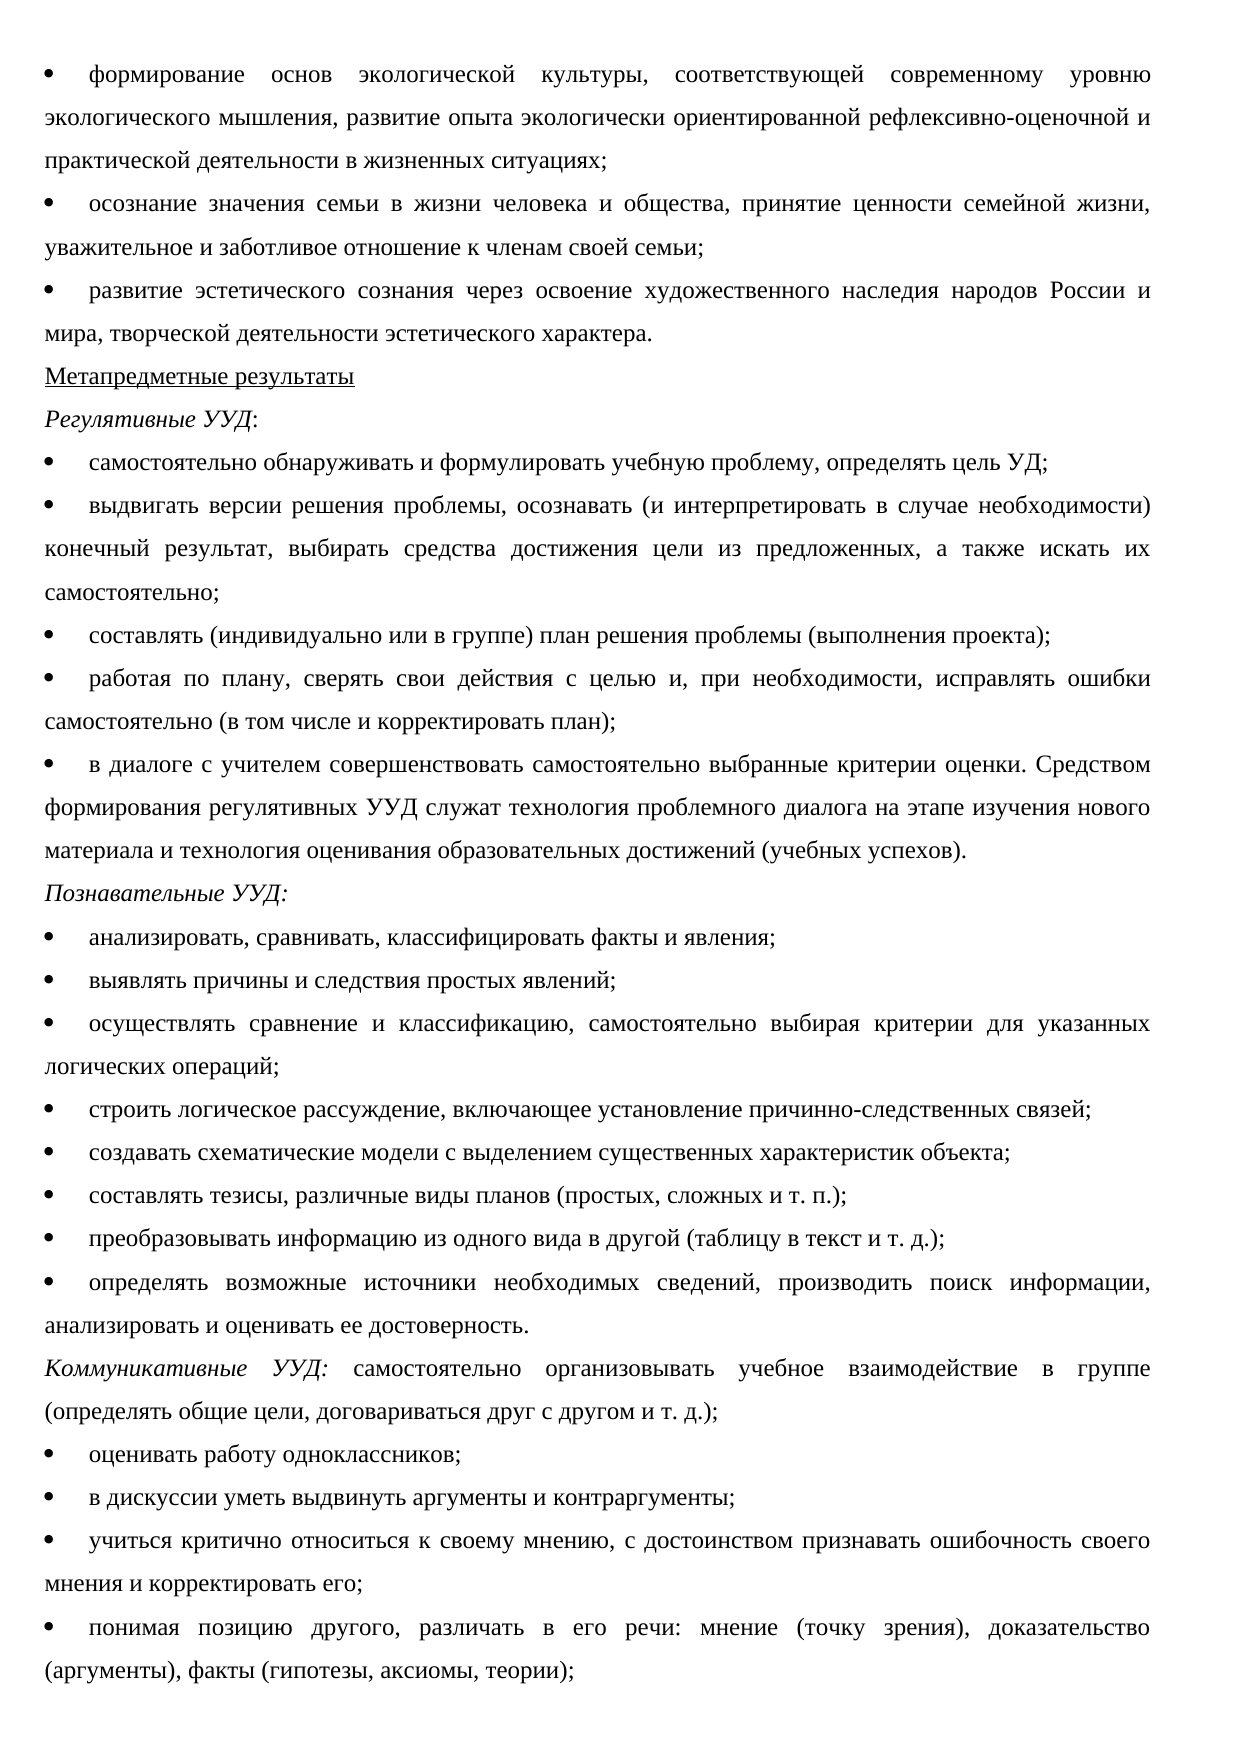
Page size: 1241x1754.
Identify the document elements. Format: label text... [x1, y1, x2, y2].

list осознание значения семьи в жизни человека и общества, принятие ценности семейной жизни, уважительное и заботливое отношение к членам своей семьи; [44, 188, 1152, 260]
list самостоятельно обнаруживать и формулировать учебную проблему, определять цель УД; [44, 447, 1152, 476]
list учиться критично относиться к своему мнению, с достоинством признавать ошибочность своего мнения и корректировать его; [44, 1525, 1152, 1597]
list оценивать работу одноклассников; [44, 1439, 1152, 1468]
list работая по плану, сверять свои действия с целью и, при необходимости, исправлять ошибки самостоятельно (в том числе и корректировать план); [44, 663, 1152, 735]
text Коммуникативные УУД: самостоятельно организовывать учебное взаимодействие в группе (определять общие цели, договариваться друг с другом и т. д.); [44, 1353, 1152, 1425]
list осуществлять сравнение и классификацию, самостоятельно выбирая критерии для указанных логических операций; [44, 1008, 1152, 1080]
list строить логическое рассуждение, включающее установление причинно-следственных связей; [44, 1094, 1152, 1123]
list составлять (индивидуально или в группе) план решения проблемы (выполнения проекта); [44, 620, 1152, 648]
list преобразовывать информацию из одного вида в другой (таблицу в текст и т. д.); [44, 1223, 1152, 1252]
list понимая позицию другого, различать в его речи: мнение (точку зрения), доказательство (аргументы), факты (гипотезы, аксиомы, теории); [44, 1612, 1152, 1683]
list выявлять причины и следствия простых явлений; [44, 965, 1152, 993]
list развитие эстетического сознания через освоение художественного наследия народов России и мира, творческой деятельности эстетического характера. [44, 275, 1152, 347]
text Метапредметные результаты [44, 361, 1152, 390]
list составлять тезисы, различные виды планов (простых, сложных и т. п.); [44, 1180, 1152, 1209]
text Познавательные УУД: [44, 878, 1152, 907]
list создавать схематические модели с выделением существенных характеристик объекта; [44, 1137, 1152, 1166]
list в дискуссии уметь выдвинуть аргументы и контраргументы; [44, 1482, 1152, 1511]
list выдвигать версии решения проблемы, осознавать (и интерпретировать в случае необходимости) конечный результат, выбирать средства достижения цели из предложенных, а также искать их самостоятельно; [44, 490, 1152, 605]
list формирование основ экологической культуры, соответствующей современному уровню экологического мышления, развитие опыта экологически ориентированной рефлексивно-оценочной и практической деятельности в жизненных ситуациях; [44, 59, 1152, 174]
list определять возможные источники необходимых сведений, производить поиск информации, анализировать и оценивать ее достоверность. [44, 1267, 1152, 1338]
list анализировать, сравнивать, классифицировать факты и явления; [44, 922, 1152, 950]
text Регулятивные УУД: [44, 404, 1152, 433]
list в диалоге с учителем совершенствовать самостоятельно выбранные критерии оценки. Средством формирования регулятивных УУД служат технология проблемного диалога на этапе изучения нового материала и технология оценивания образовательных достижений (учебных успехов). [44, 749, 1152, 864]
